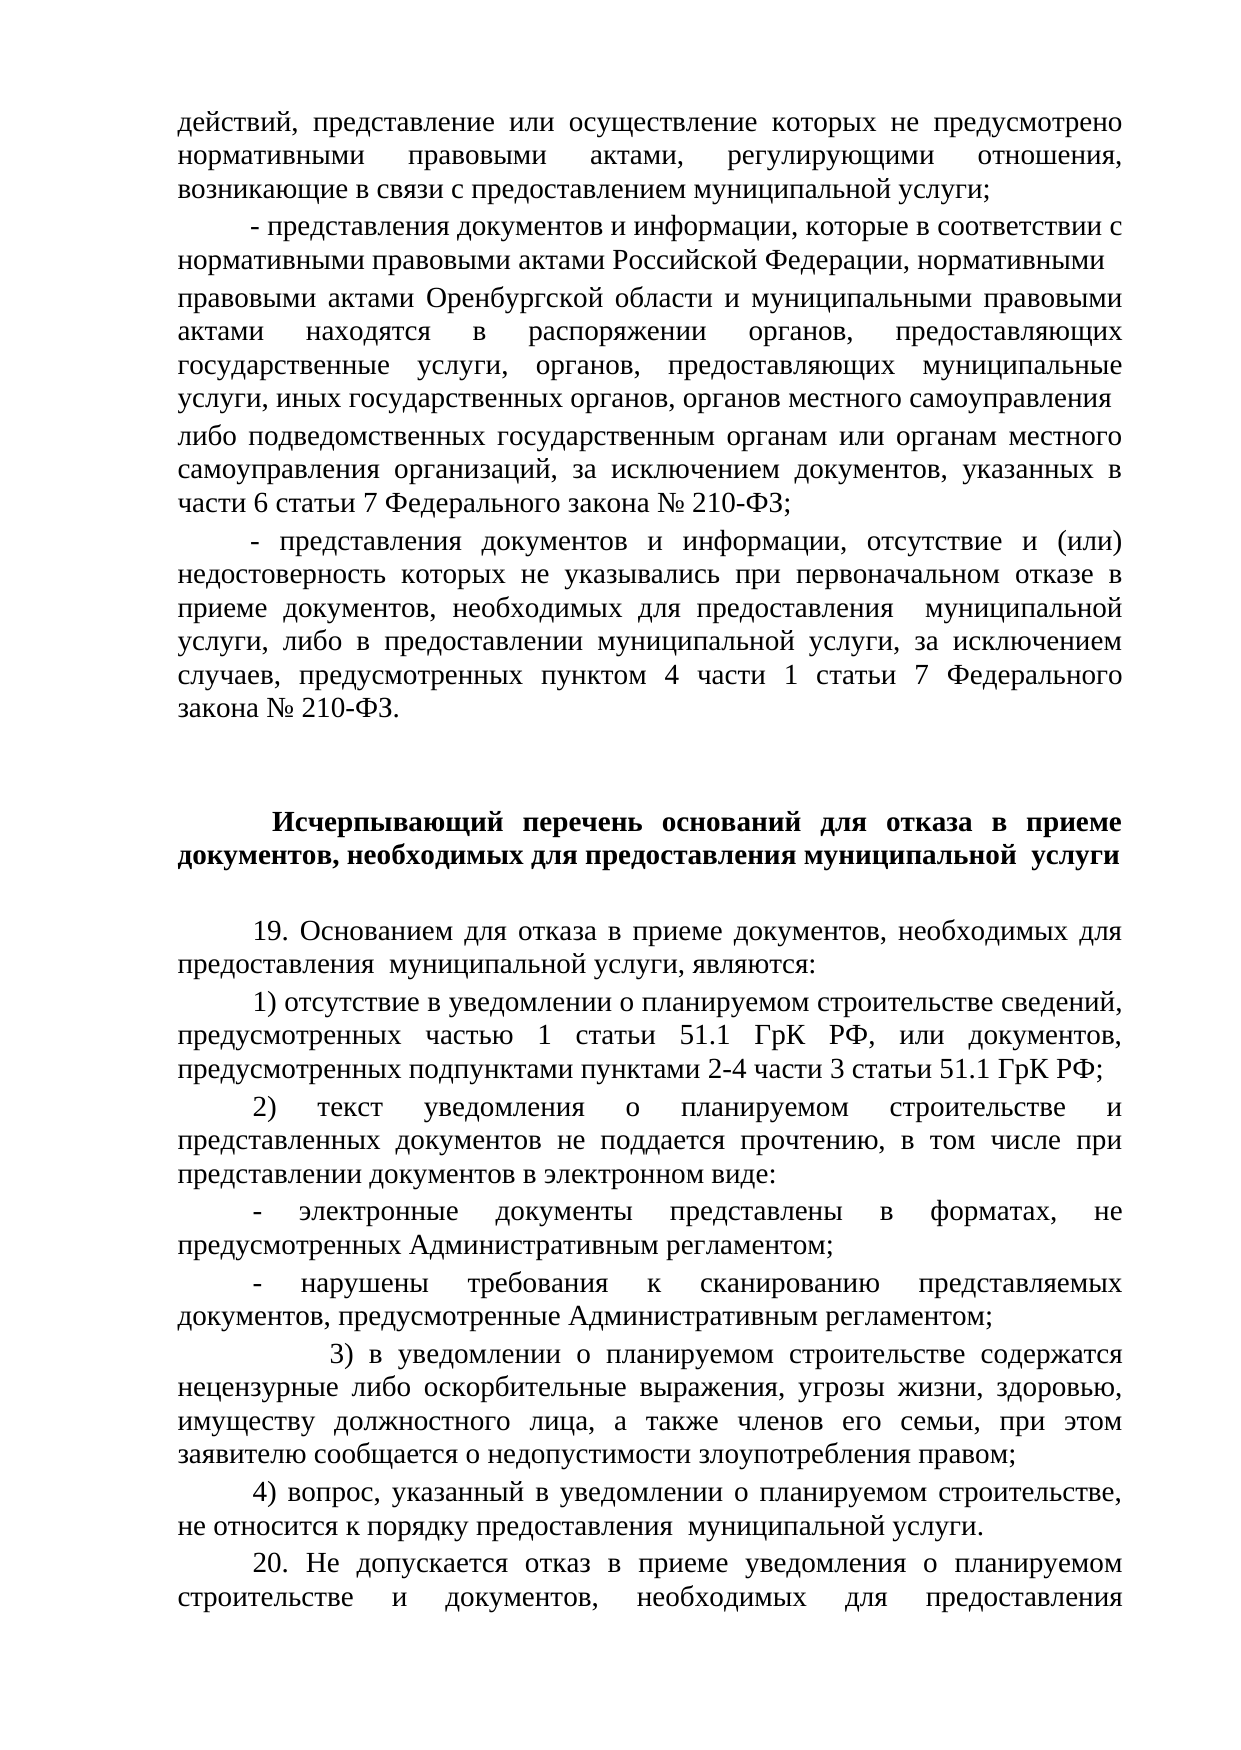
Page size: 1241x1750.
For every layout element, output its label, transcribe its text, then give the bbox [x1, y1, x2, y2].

text - представления документов и информации, отсутствие и (или) недостоверность которых не указывались при первоначальном отказе в приеме документов, необходимых для предоставления муниципальной услуги, либо в предоставлении муниципальной услуги, за исключением случаев, предусмотренных пунктом 4 части 1 статьи 7 Федерального закона № 210-ФЗ. [177, 523, 1123, 724]
text - электронные документы представлены в форматах, не предусмотренных Административным регламентом; [177, 1193, 1123, 1261]
text 1) отсутствие в уведомлении о планируемом строительстве сведений, предусмотренных частью 1 статьи 51.1 ГрК РФ, или документов, предусмотренных подпунктами пунктами 2-4 части 3 статьи 51.1 ГрК РФ; [177, 984, 1123, 1084]
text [177, 1546, 1123, 1613]
text - представления документов и информации, которые в соответствии с нормативными правовыми актами Российской Федерации, нормативными [177, 208, 1123, 276]
text 2) текст уведомления о планируемом строительстве и представленных документов не поддается прочтению, в том числе при представлении документов в электронном виде: [177, 1089, 1123, 1189]
text правовыми актами Оренбургской области и муниципальными правовыми актами находятся в распоряжении органов, предоставляющих государственные услуги, органов, предоставляющих муниципальные услуги, иных государственных органов, органов местного самоуправления [177, 280, 1123, 414]
text - нарушены требования к сканированию представляемых документов, предусмотренные Административным регламентом; [177, 1265, 1123, 1332]
text 19. Основанием для отказа в приеме документов, необходимых для предоставления муниципальной услуги, являются: [177, 913, 1123, 980]
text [177, 104, 1123, 204]
text 3) в уведомлении о планируемом строительстве содержатся нецензурные либо оскорбительные выражения, угрозы жизни, здоровью, имуществу должностного лица, а также членов его семьи, при этом заявителю сообщается о недопустимости злоупотребления правом; [177, 1336, 1123, 1470]
text либо подведомственных государственным органам или органам местного самоуправления организаций, за исключением документов, указанных в части 6 статьи 7 Федерального закона № 210-ФЗ; [177, 418, 1123, 519]
text 4) вопрос, указанный в уведомлении о планируемом строительстве, не относится к порядку предоставления муниципальной услуги. [177, 1474, 1123, 1541]
subtitle Исчерпывающий перечень оснований для отказа в приеме документов, необходимых для предоставления муниципальной услуги [177, 804, 1123, 871]
